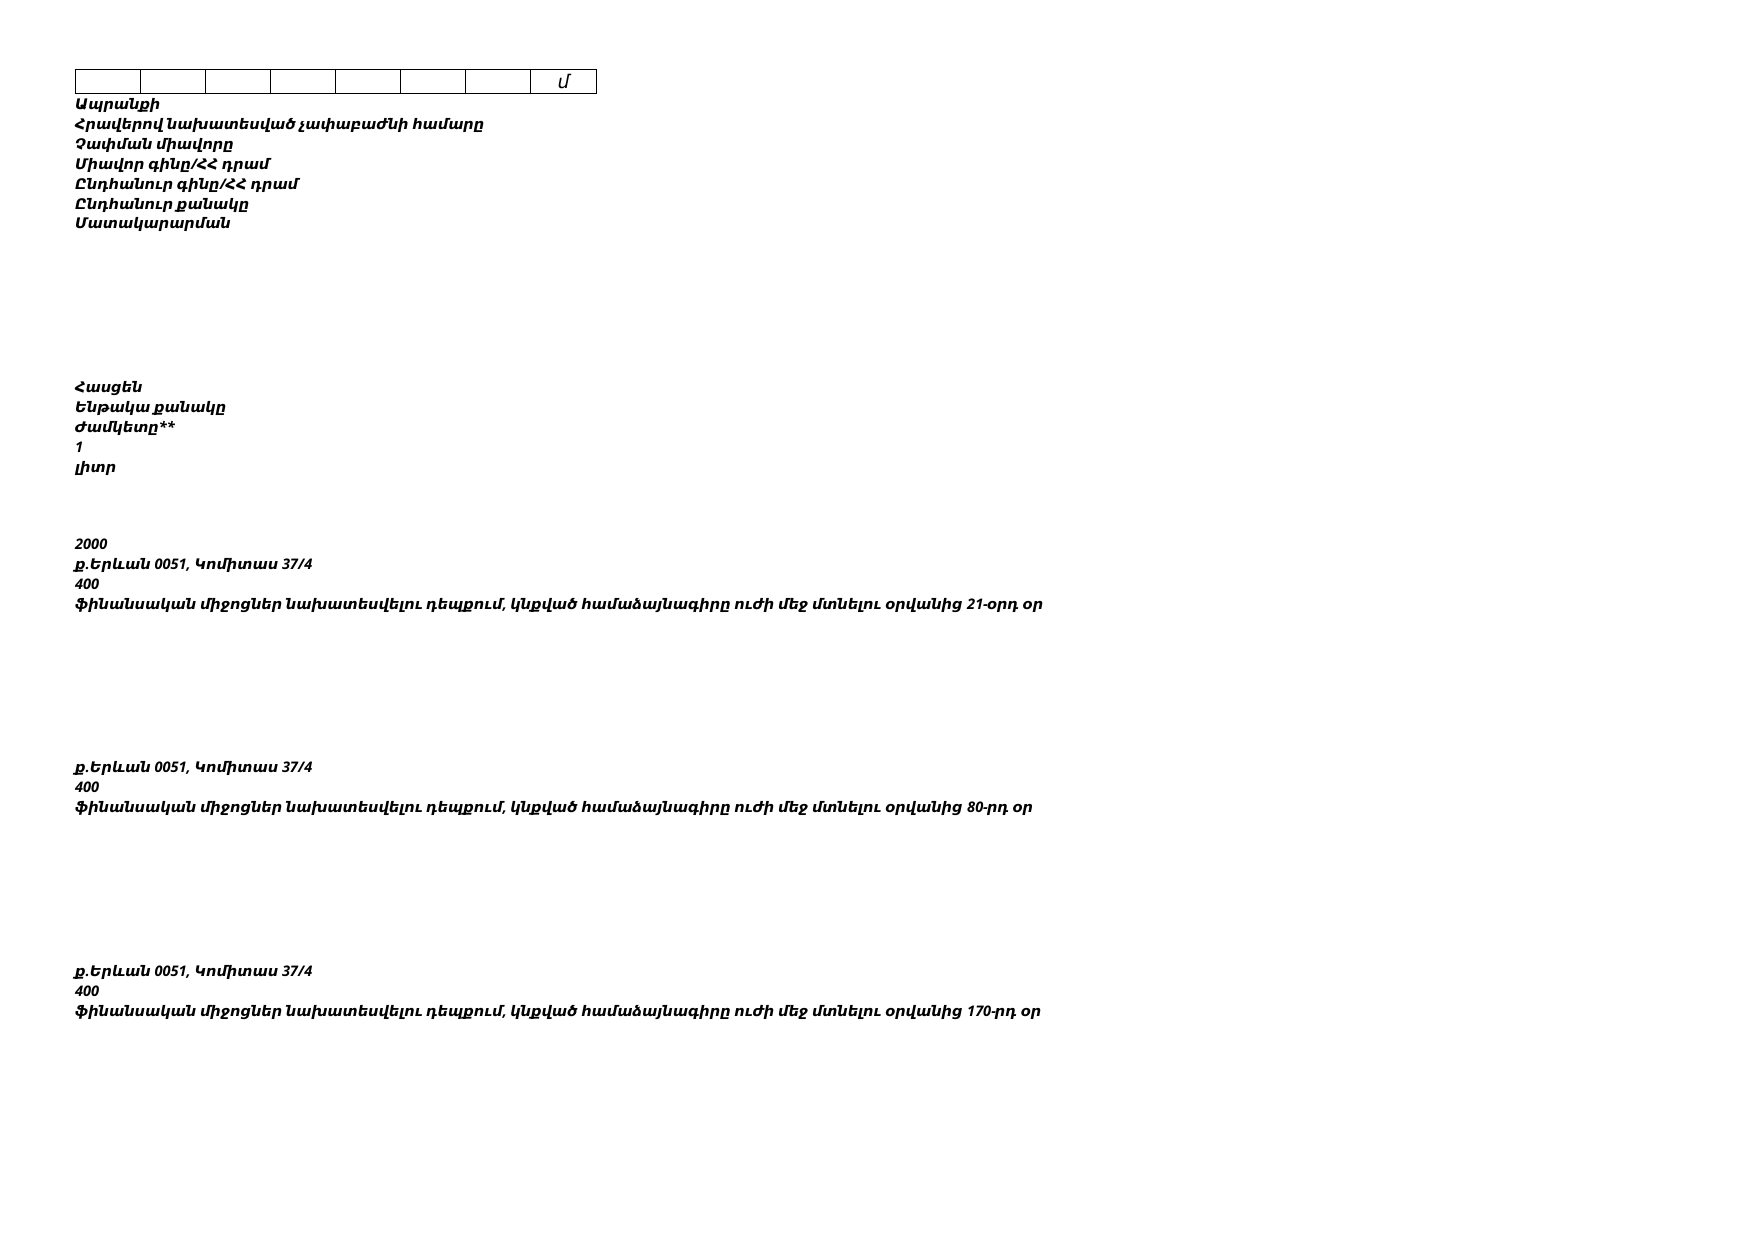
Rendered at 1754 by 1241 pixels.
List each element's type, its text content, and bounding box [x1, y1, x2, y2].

text ՀՀ դրամ [542, 70, 585, 93]
